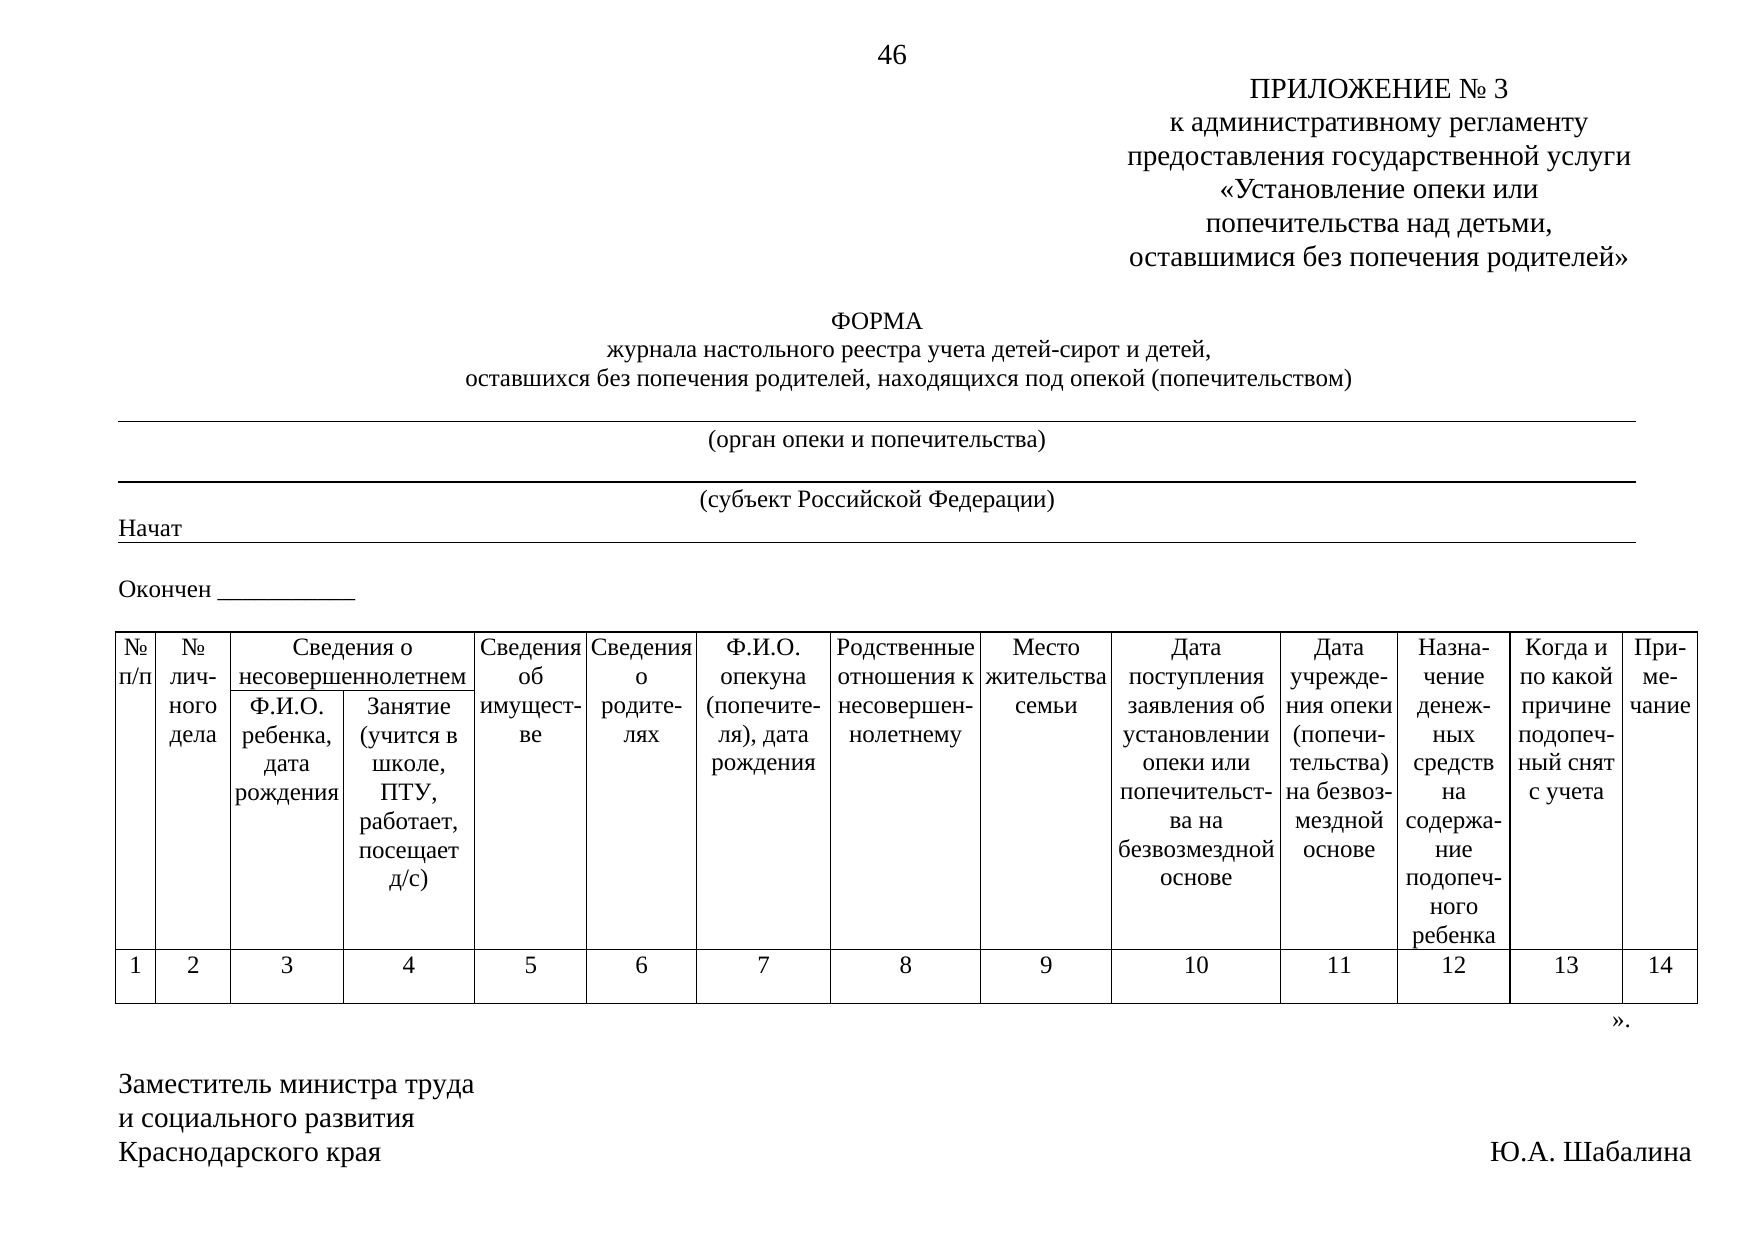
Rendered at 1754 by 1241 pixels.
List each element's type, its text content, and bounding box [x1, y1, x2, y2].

table_cell 10 [1112, 950, 1280, 1003]
text Окончен ___________ [118, 574, 1636, 603]
table_cell 1 [116, 950, 155, 1003]
table_cell 8 [831, 950, 980, 1003]
table_header Дата поступления заявления об установлении опеки или попечительст-ва на безвозмездной основе [1112, 633, 1280, 949]
table_cell [981, 749, 1111, 949]
table_cell Занятие (учится в школе, ПТУ, работает, посещает д/с) [344, 691, 474, 949]
text ». [118, 1004, 1636, 1033]
text оставшихся без попечения родителей, находящихся под опекой (попечительством) [118, 363, 1636, 392]
table_cell 5 [475, 950, 586, 1003]
table_header Дата учрежде-ния опеки (попечи-тельства) на безвоз-мездной основе [1281, 633, 1397, 949]
table_header Сведения об имущест-ве [475, 633, 586, 949]
table_header Родственные отношения к несовершен-нолетнему [831, 633, 980, 749]
text Краснодарского края Ю.А. Шабалина [118, 1134, 1693, 1167]
text (орган опеки и попечительства) [118, 422, 1636, 453]
table_cell 13 [1511, 950, 1622, 1003]
table_header Когда и по какой причине подопеч-ный снят с учета [1511, 633, 1622, 949]
table_header Ф.И.О. опекуна (попечите-ля), дата рождения [697, 633, 830, 949]
text и социального развития [118, 1100, 1636, 1134]
subtitle «Установление опеки или [1122, 172, 1636, 205]
table_header Место жительства семьи [981, 633, 1111, 749]
table_header Сведения о несовершеннолетнем [231, 633, 474, 690]
subtitle оставшимися без попечения родителей» [1122, 239, 1636, 272]
table_header № лич-ного дела [156, 633, 230, 949]
subtitle к административному регламенту [1122, 104, 1636, 138]
table_cell 3 [231, 950, 343, 1003]
subtitle ПРИЛОЖЕНИЕ № 3 [1122, 71, 1636, 104]
table_header № п/п [116, 633, 155, 949]
table_cell 9 [981, 950, 1111, 1003]
subtitle 46 [118, 37, 1636, 71]
table_header При-ме- чание [1623, 633, 1697, 949]
subtitle попечительства над детьми, [1122, 205, 1636, 239]
table_cell [831, 749, 980, 949]
table_cell 7 [697, 950, 830, 1003]
table_cell Ф.И.О. ребенка, дата рождения [231, 691, 343, 949]
table_cell 6 [587, 950, 696, 1003]
text Начат [118, 513, 1636, 542]
table_header Сведения о родите-лях [587, 633, 696, 949]
table_cell 12 [1398, 950, 1509, 1003]
text журнала настольного реестра учета детей-сирот и детей, [118, 334, 1636, 363]
subtitle ФОРМА [118, 306, 1636, 334]
table_cell 2 [156, 950, 230, 1003]
table_cell 4 [344, 950, 474, 1003]
subtitle предоставления государственной услуги [1122, 138, 1636, 172]
table_header Назна-чение денеж-ных средств на содержа-ние подопеч-ного ребенка [1398, 633, 1509, 949]
text Заместитель министра труда [118, 1067, 1636, 1100]
text (субъект Российской Федерации) [118, 483, 1636, 513]
table_cell 14 [1623, 950, 1697, 1003]
table_cell 11 [1281, 950, 1397, 1003]
